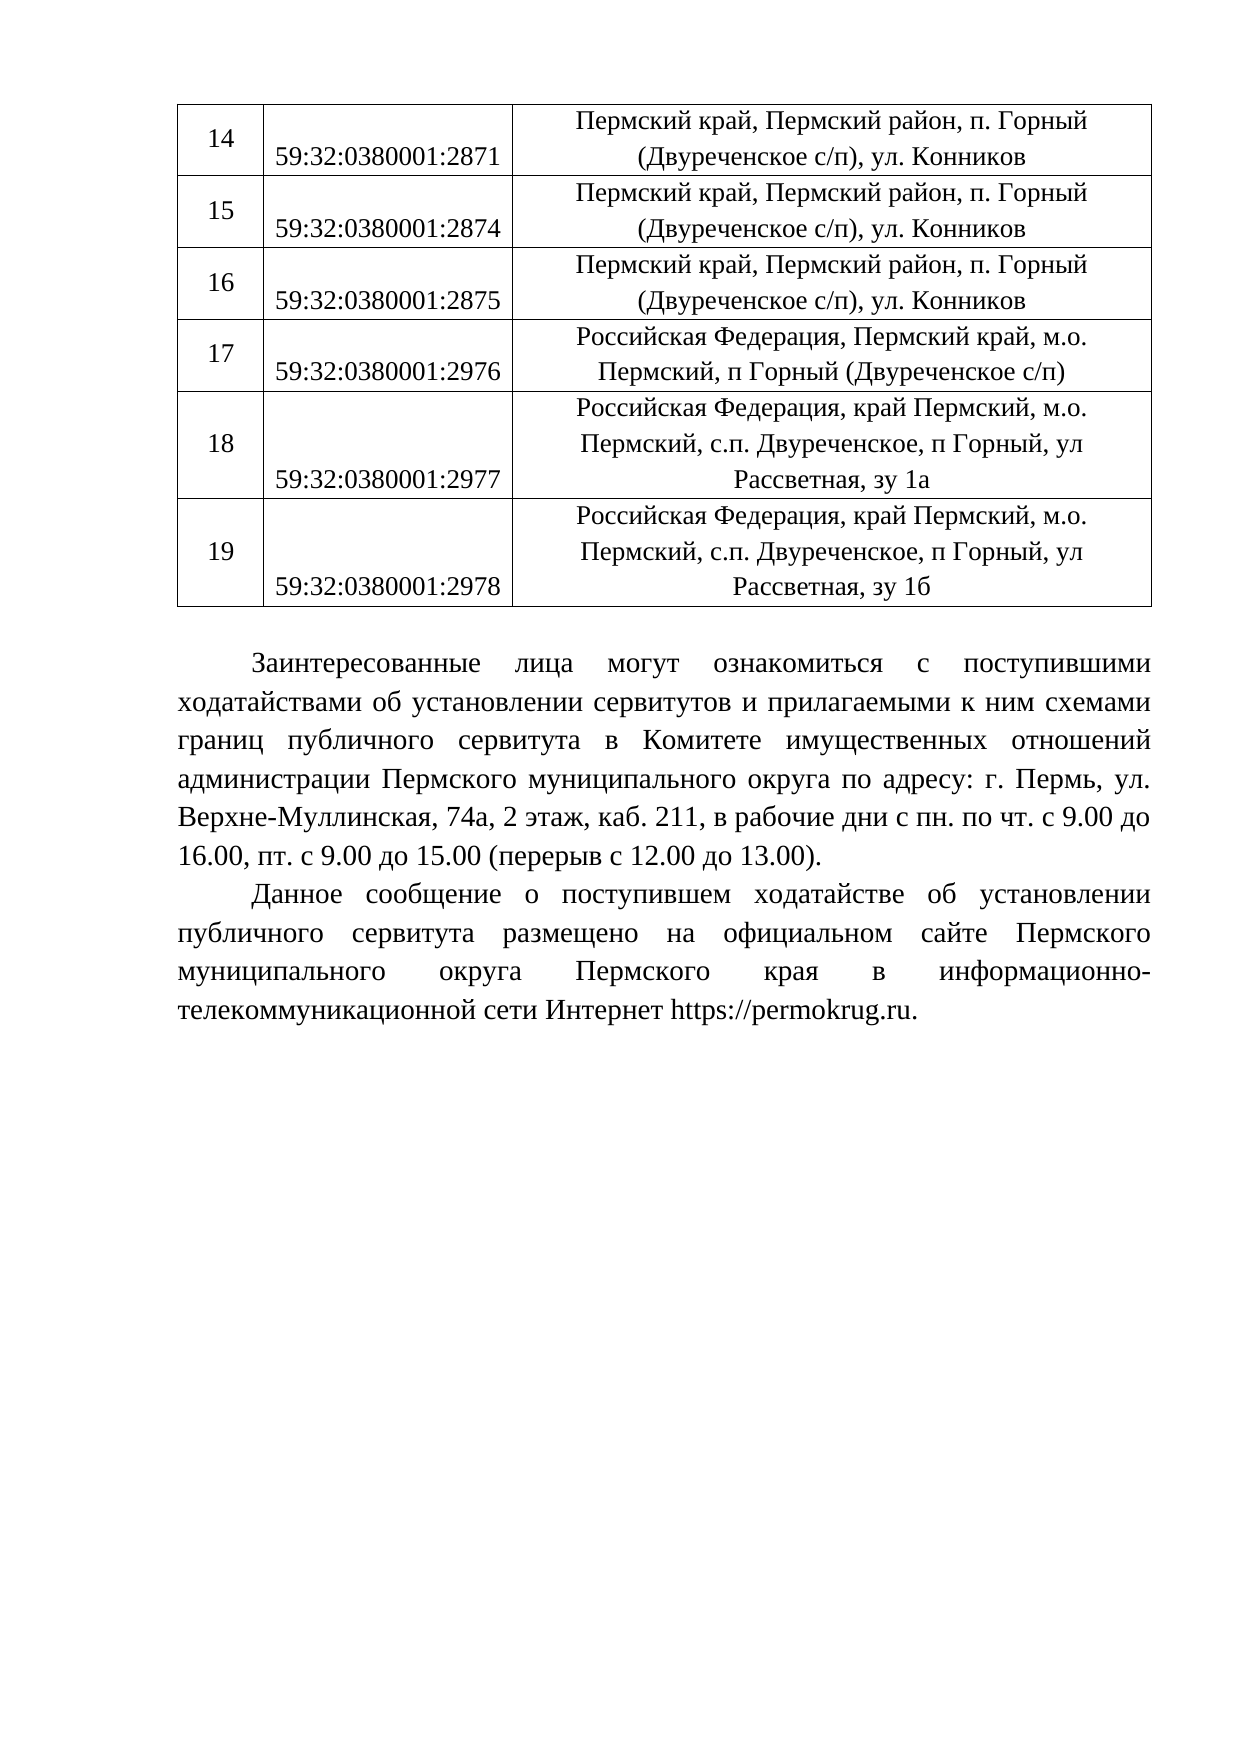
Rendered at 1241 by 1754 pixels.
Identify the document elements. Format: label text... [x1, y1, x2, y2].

table_cell 59:32:0380001:2977 [264, 392, 512, 498]
table_cell 59:32:0380001:2976 [264, 320, 512, 391]
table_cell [513, 105, 1151, 175]
table_cell Российская Федерация, край Пермский, м.о. Пермский, с.п. Двуреченское, п Горный, ул Рассветная, зу 1б [513, 499, 1151, 606]
table_cell Российская Федерация, Пермский край, м.о. Пермский, п Горный (Двуреченское с/п) [513, 320, 1151, 391]
table_cell Пермский край, Пермский район, п. Горный (Двуреченское с/п), ул. Конников [513, 248, 1151, 319]
table_cell 15 [178, 176, 263, 247]
table_cell 59:32:0380001:2874 [264, 176, 512, 247]
text Заинтересованные лица могут ознакомиться с поступившими ходатайствами об установлении сервитутов и прилагаемыми к ним схемами границ публичного сервитута в Комитете имущественных отношений администрации Пермского муниципального округа по адресу: г. Пермь, ул. Верхне-Муллинская, 74а, 2 этаж, каб. 211, в рабочие дни с пн. по чт. с 9.00 до 16.00, пт. с 9.00 до 15.00 (перерыв с 12.00 до 13.00). [177, 645, 1152, 871]
table_cell 59:32:0380001:2978 [264, 499, 512, 606]
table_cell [513, 176, 1151, 247]
table_cell 16 [178, 248, 263, 319]
table_cell 59:32:0380001:2871 [264, 105, 512, 175]
table_cell 14 [178, 105, 263, 175]
table_cell 19 [178, 499, 263, 606]
table_cell Российская Федерация, край Пермский, м.о. Пермский, с.п. Двуреченское, п Горный, ул Рассветная, зу 1а [513, 392, 1151, 498]
text Данное сообщение о поступившем ходатайстве об установлении публичного сервитута размещено на официальном сайте Пермского муниципального округа Пермского края в информационно-телекоммуникационной сети Интернет https://permokrug.ru. [177, 876, 1152, 1026]
table_cell 59:32:0380001:2875 [264, 248, 512, 319]
table_cell 18 [178, 392, 263, 498]
table_cell 17 [178, 320, 263, 391]
